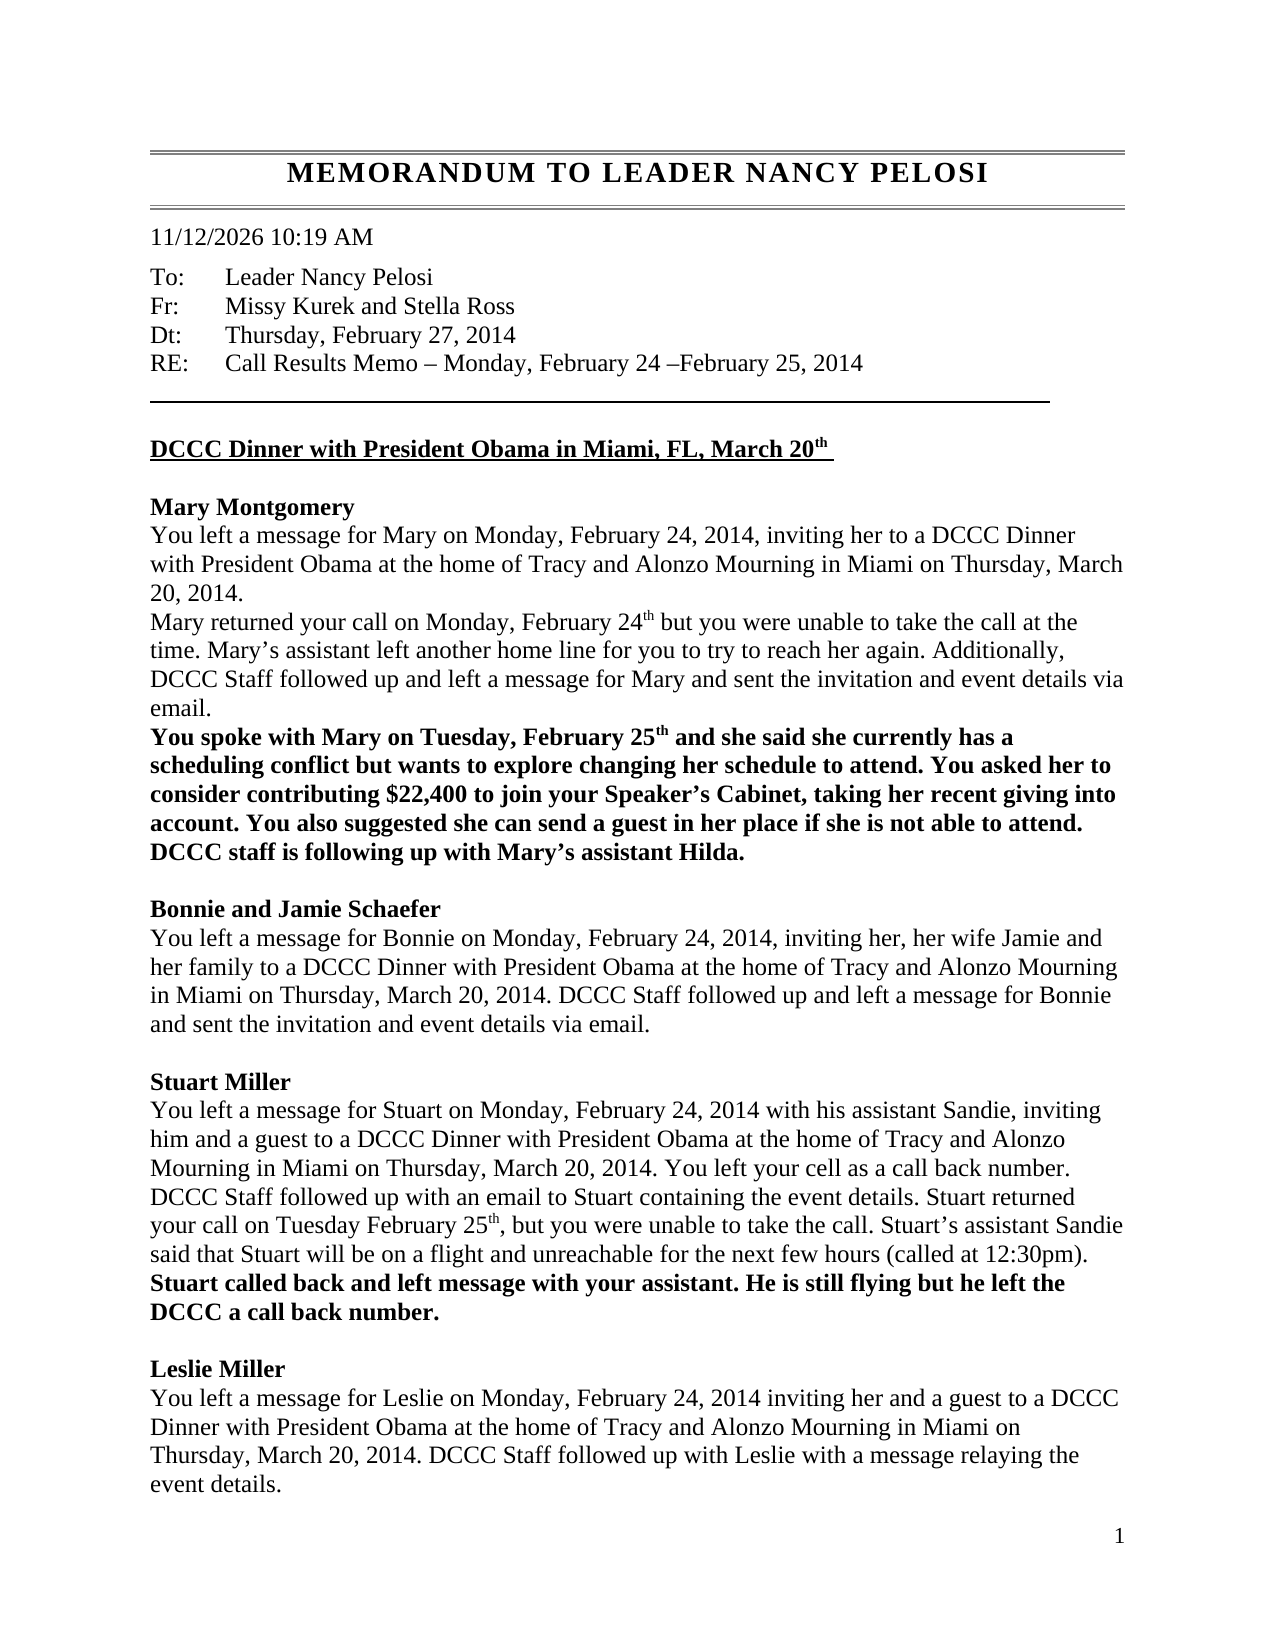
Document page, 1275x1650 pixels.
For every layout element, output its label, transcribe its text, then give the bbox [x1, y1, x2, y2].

text Leslie Miller [150, 1354, 1125, 1383]
text Dt: Thursday, February 27, 2014 [150, 320, 1125, 348]
text memorandum to Leader Nancy Pelosi [150, 155, 1125, 205]
text You spoke with Mary on Tuesday, February 25th and she said she currently has a scheduling conflict but wants to explore changing her schedule to attend. You asked her to consider contributing $22,400 to join your Speaker’s Cabinet, taking her recent giving into account. You also suggested she can send a guest in her place if she is not able to attend. DCCC staff is following up with Mary’s assistant Hilda. [150, 722, 1125, 865]
text You left a message for Mary on Monday, February 24, 2014, inviting her to a DCCC Dinner with President Obama at the home of Tracy and Alonzo Mourning in Miami on Thursday, March 20, 2014. [150, 520, 1125, 607]
text Fr: Missy Kurek and Stella Ross [150, 291, 1125, 320]
text You left a message for Bonnie on Monday, February 24, 2014, inviting her, her wife Jamie and her family to a DCCC Dinner with President Obama at the home of Tracy and Alonzo Mourning in Miami on Thursday, March 20, 2014. DCCC Staff followed up and left a message for Bonnie and sent the invitation and event details via email. [150, 923, 1125, 1038]
text Stuart Miller [150, 1067, 1125, 1095]
text Mary Montgomery [150, 492, 1125, 520]
text Mary returned your call on Monday, February 24th but you were unable to take the call at the time. Mary’s assistant left another home line for you to try to reach her again. Additionally, DCCC Staff followed up and left a message for Mary and sent the invitation and event details via email. [150, 607, 1125, 722]
text To: Leader Nancy Pelosi [150, 262, 1125, 291]
text You left a message for Leslie on Monday, February 24, 2014 inviting her and a guest to a DCCC Dinner with President Obama at the home of Tracy and Alonzo Mourning in Miami on Thursday, March 20, 2014. DCCC Staff followed up with Leslie with a message relaying the event details. [150, 1383, 1125, 1498]
text You left a message for Stuart on Monday, February 24, 2014 with his assistant Sandie, inviting him and a guest to a DCCC Dinner with President Obama at the home of Tracy and Alonzo Mourning in Miami on Thursday, March 20, 2014. You left your cell as a call back number. DCCC Staff followed up with an email to Stuart containing the event details. Stuart returned your call on Tuesday February 25th, but you were unable to take the call. Stuart’s assistant Sandie said that Stuart will be on a flight and unreachable for the next few hours (called at 12:30pm). Stuart called back and left message with your assistant. He is still flying but he left the DCCC a call back number. [150, 1095, 1125, 1325]
text 2/27/2014 4:12 PM [150, 222, 1125, 250]
text DCCC Dinner with President Obama in Miami, FL, March 20th [150, 434, 1125, 463]
text Bonnie and Jamie Schaefer [150, 894, 1125, 923]
text RE: Call Results Memo – Monday, February 24 –February 25, 2014 [150, 348, 1125, 377]
